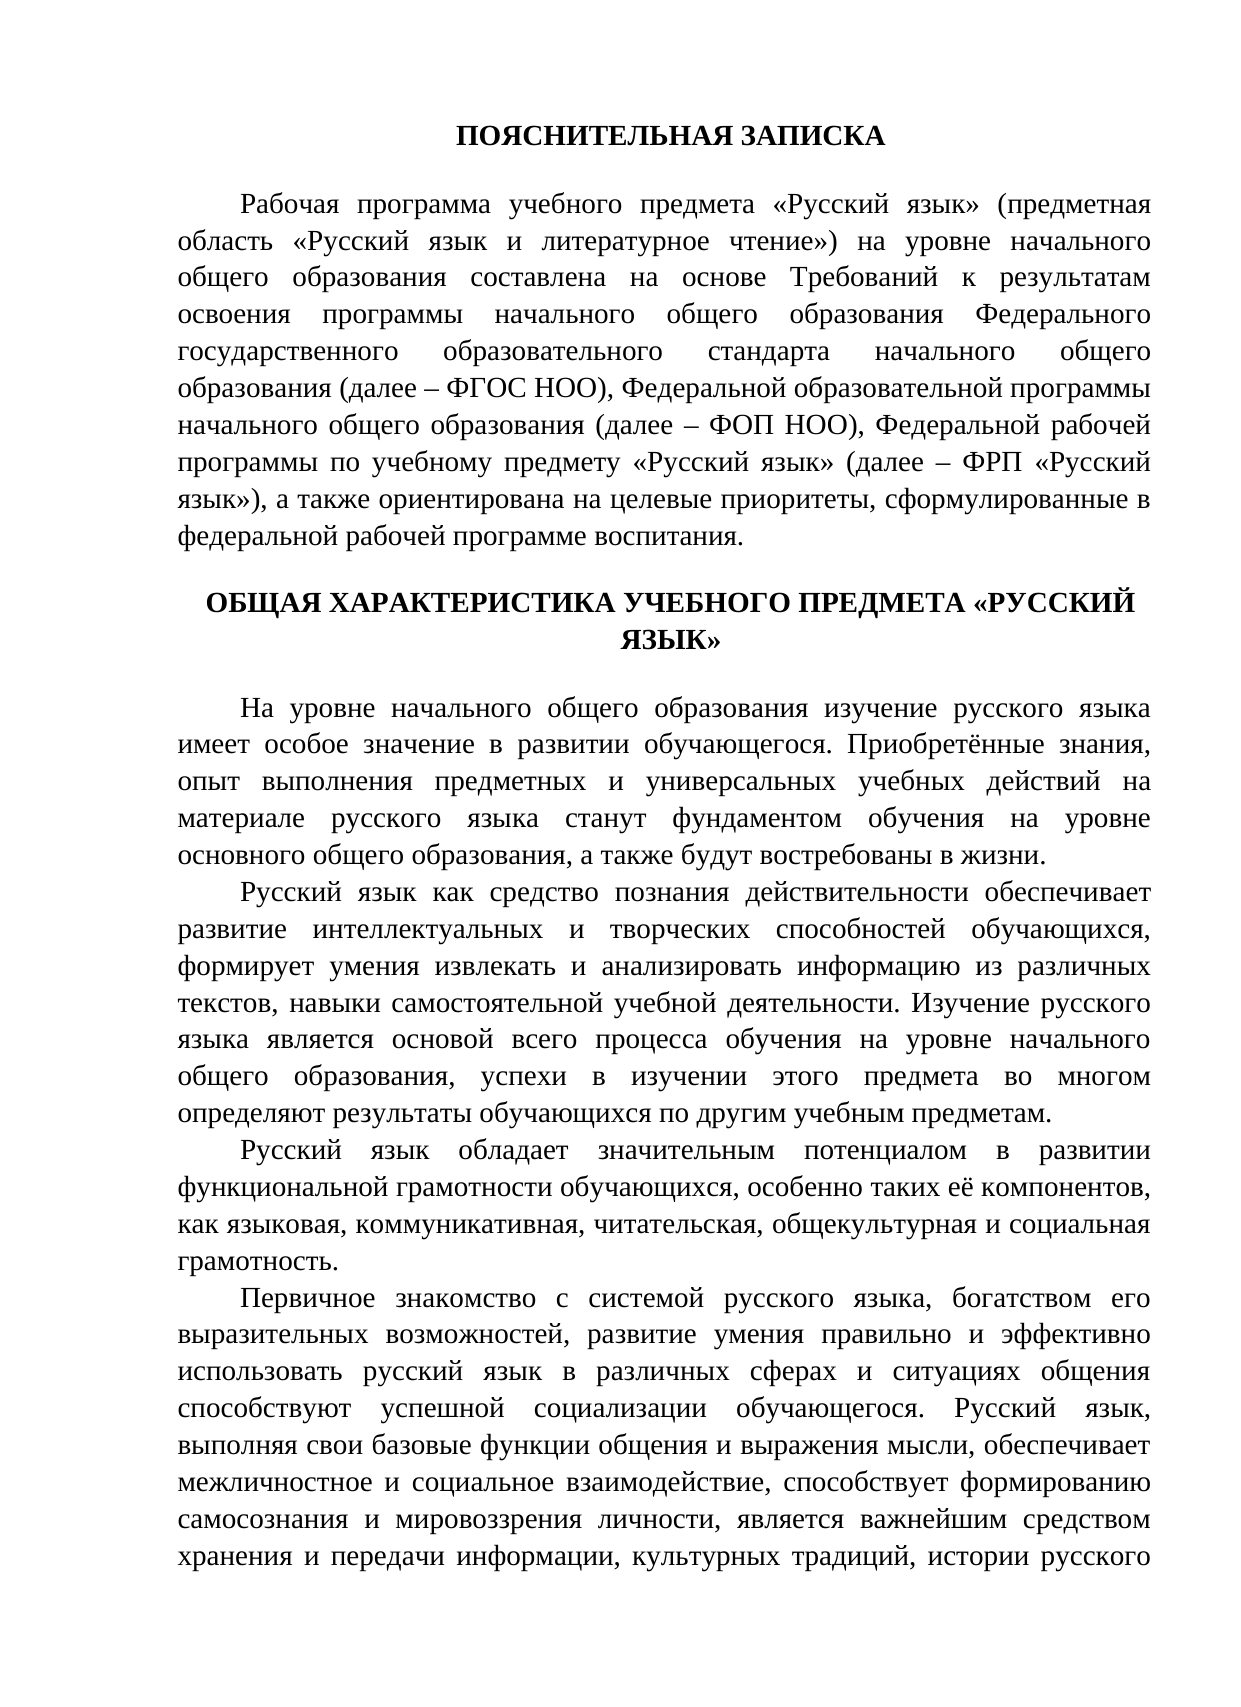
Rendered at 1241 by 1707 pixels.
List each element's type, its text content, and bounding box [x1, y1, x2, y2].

text Русский язык как средство познания действительности обеспечивает развитие интеллектуальных и творческих способностей обучающихся, формирует умения извлекать и анализировать информацию из различных текстов, навыки самостоятельной учебной деятельности. Изучение русского языка является основой всего процесса обучения на уровне начального общего образования, успехи в изучении этого предмета во многом определяют результаты обучающихся по другим учебным предметам. [177, 874, 1152, 1129]
text ПОЯСНИТЕЛЬНАЯ ЗАПИСКА [190, 118, 1152, 152]
text Русский язык обладает значительным потенциалом в развитии функциональной грамотности обучающихся, особенно таких её компонентов, как языковая, коммуникативная, читательская, общекультурная и социальная грамотность. [177, 1132, 1152, 1276]
text ОБЩАЯ ХАРАКТЕРИСТИКА УЧЕБНОГО ПРЕДМЕТА «РУССКИЙ ЯЗЫК» [190, 585, 1152, 656]
text Рабочая программа учебного предмета «Русский язык» (предметная область «Русский язык и литературное чтение») на уровне начального общего образования составлена на основе Требований к результатам освоения программы начального общего образования Федерального государственного образовательного стандарта начального общего образования (далее – ФГОС НОО), Федеральной образовательной программы начального общего образования (далее – ФОП НОО), Федеральной рабочей программы по учебному предмету «Русский язык» (далее – ФРП «Русский язык»), а также ориентирована на целевые приоритеты, сформулированные в федеральной рабочей программе воспитания. [177, 186, 1152, 551]
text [177, 1280, 1152, 1571]
text На уровне начального общего образования изучение русского языка имеет особое значение в развитии обучающегося. Приобретённые знания, опыт выполнения предметных и универсальных учебных действий на материале русского языка станут фундаментом обучения на уровне основного общего образования, а также будут востребованы в жизни. [177, 690, 1152, 871]
